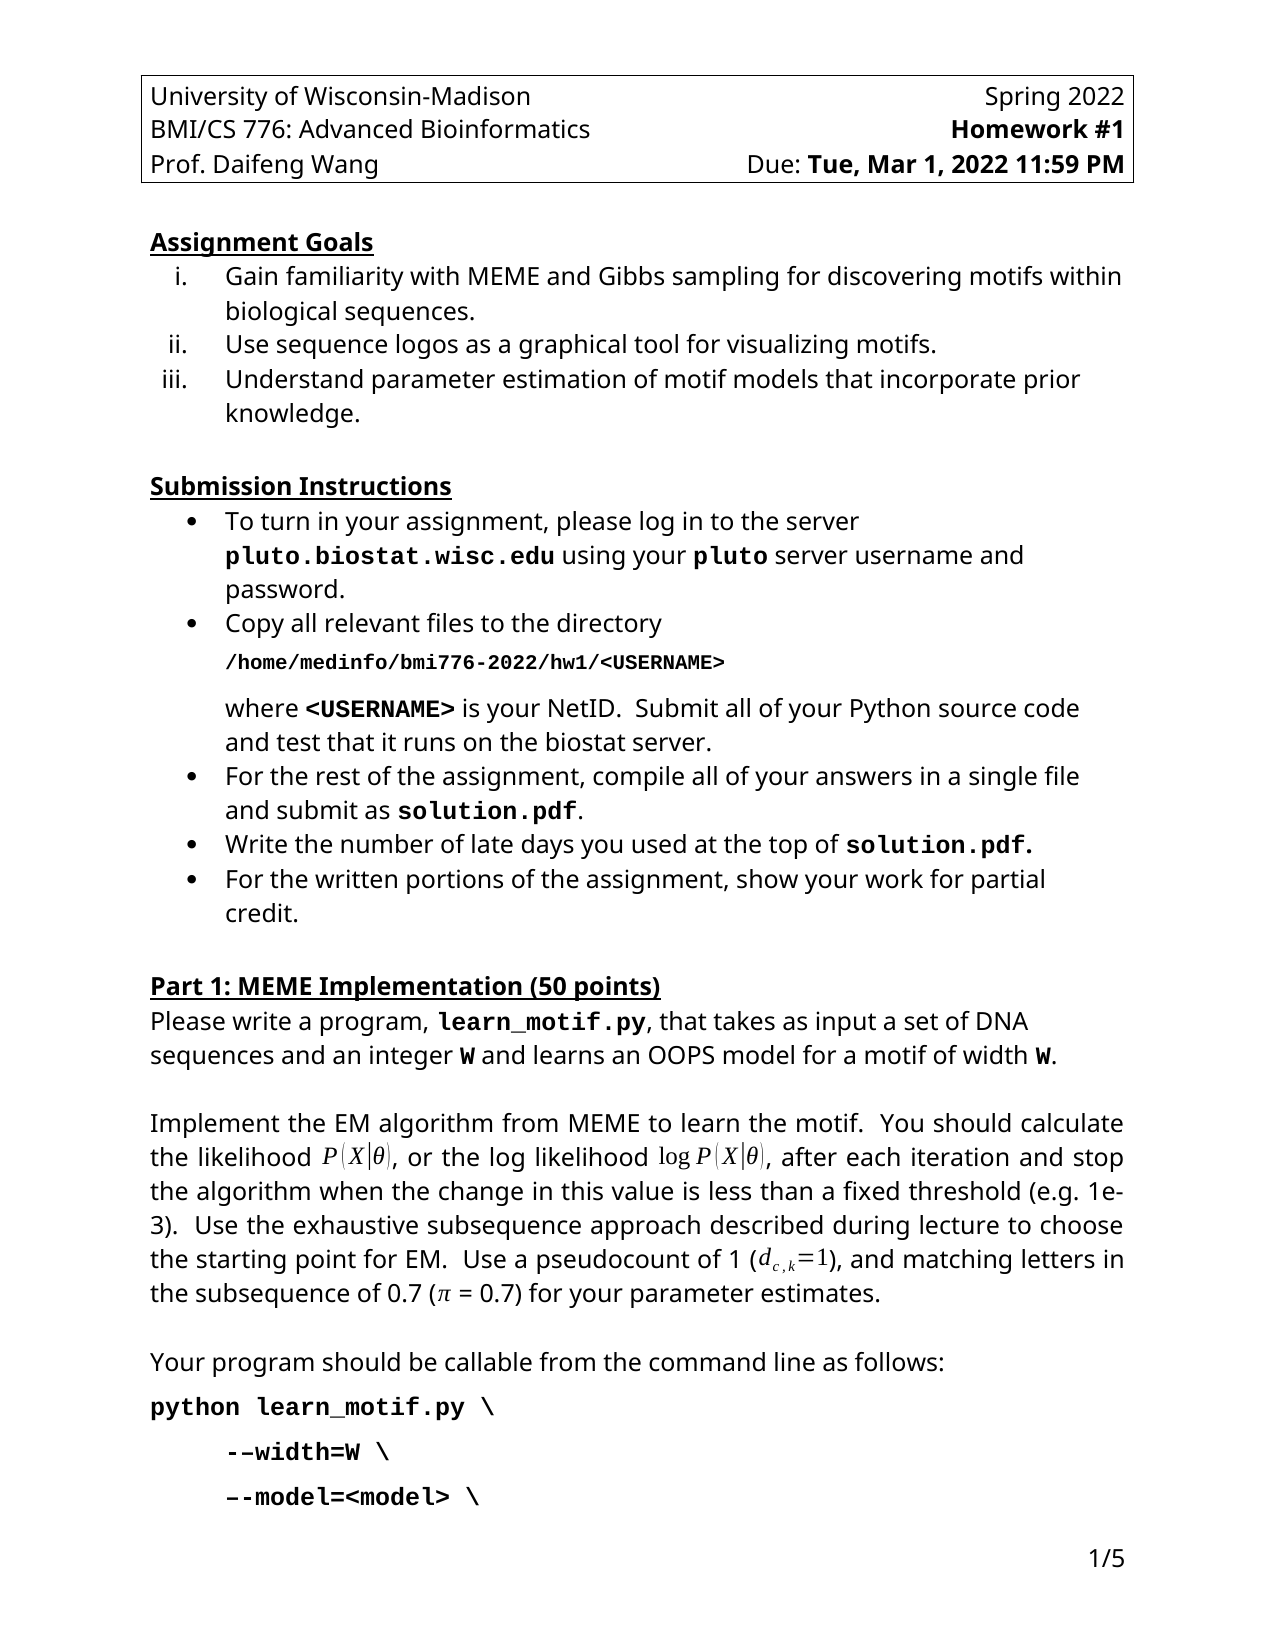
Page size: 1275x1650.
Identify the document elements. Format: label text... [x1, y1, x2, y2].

list For the written portions of the assignment, show your work for partial credit. [187, 861, 1125, 929]
text Your program should be callable from the command line as follows: [150, 1344, 1125, 1378]
subtitle Submission Instructions [150, 469, 1125, 503]
list Write the number of late days you used at the top of solution.pdf. [187, 827, 1125, 861]
subtitle Part 1: MEME Implementation (50 points) [150, 969, 1125, 1003]
list Understand parameter estimation of motif models that incorporate prior knowledge. [187, 361, 1125, 429]
text –-model=<model> \ [150, 1485, 1125, 1513]
list Gain familiarity with MEME and Gibbs sampling for discovering motifs within biological sequences. [187, 259, 1125, 327]
subtitle Assignment Goals [150, 225, 1125, 259]
list /home/medinfo/bmi776-2022/hw1/<USERNAME> [225, 652, 1125, 676]
text Implement the EM algorithm from MEME to learn the motif. You should calculate the likelihood , or the log likelihood , after each iteration and stop the algorithm when the change in this value is less than a fixed threshold (e.g. 1e-3). Use the exhaustive subsequence approach described during lecture to choose the starting point for EM. Use a pseudocount of 1 (), and matching letters in the subsequence of 0.7 ( = 0.7) for your parameter estimates. [150, 1106, 1125, 1310]
list Copy all relevant files to the directory [187, 606, 1125, 640]
list To turn in your assignment, please log in to the server pluto.biostat.wisc.edu using your pluto server username and password. [187, 503, 1125, 606]
text python learn_motif.py \ [150, 1395, 1125, 1423]
list For the rest of the assignment, compile all of your answers in a single file and submit as solution.pdf. [187, 759, 1125, 827]
list Use sequence logos as a graphical tool for visualizing motifs. [187, 327, 1125, 361]
text where <USERNAME> is your NetID. Submit all of your Python source code and test that it runs on the biostat server. [225, 690, 1125, 759]
text -–width=W \ [150, 1440, 1125, 1468]
text Please write a program, learn_motif.py, that takes as input a set of DNA sequences and an integer W and learns an OOPS model for a motif of width W. [150, 1003, 1125, 1072]
